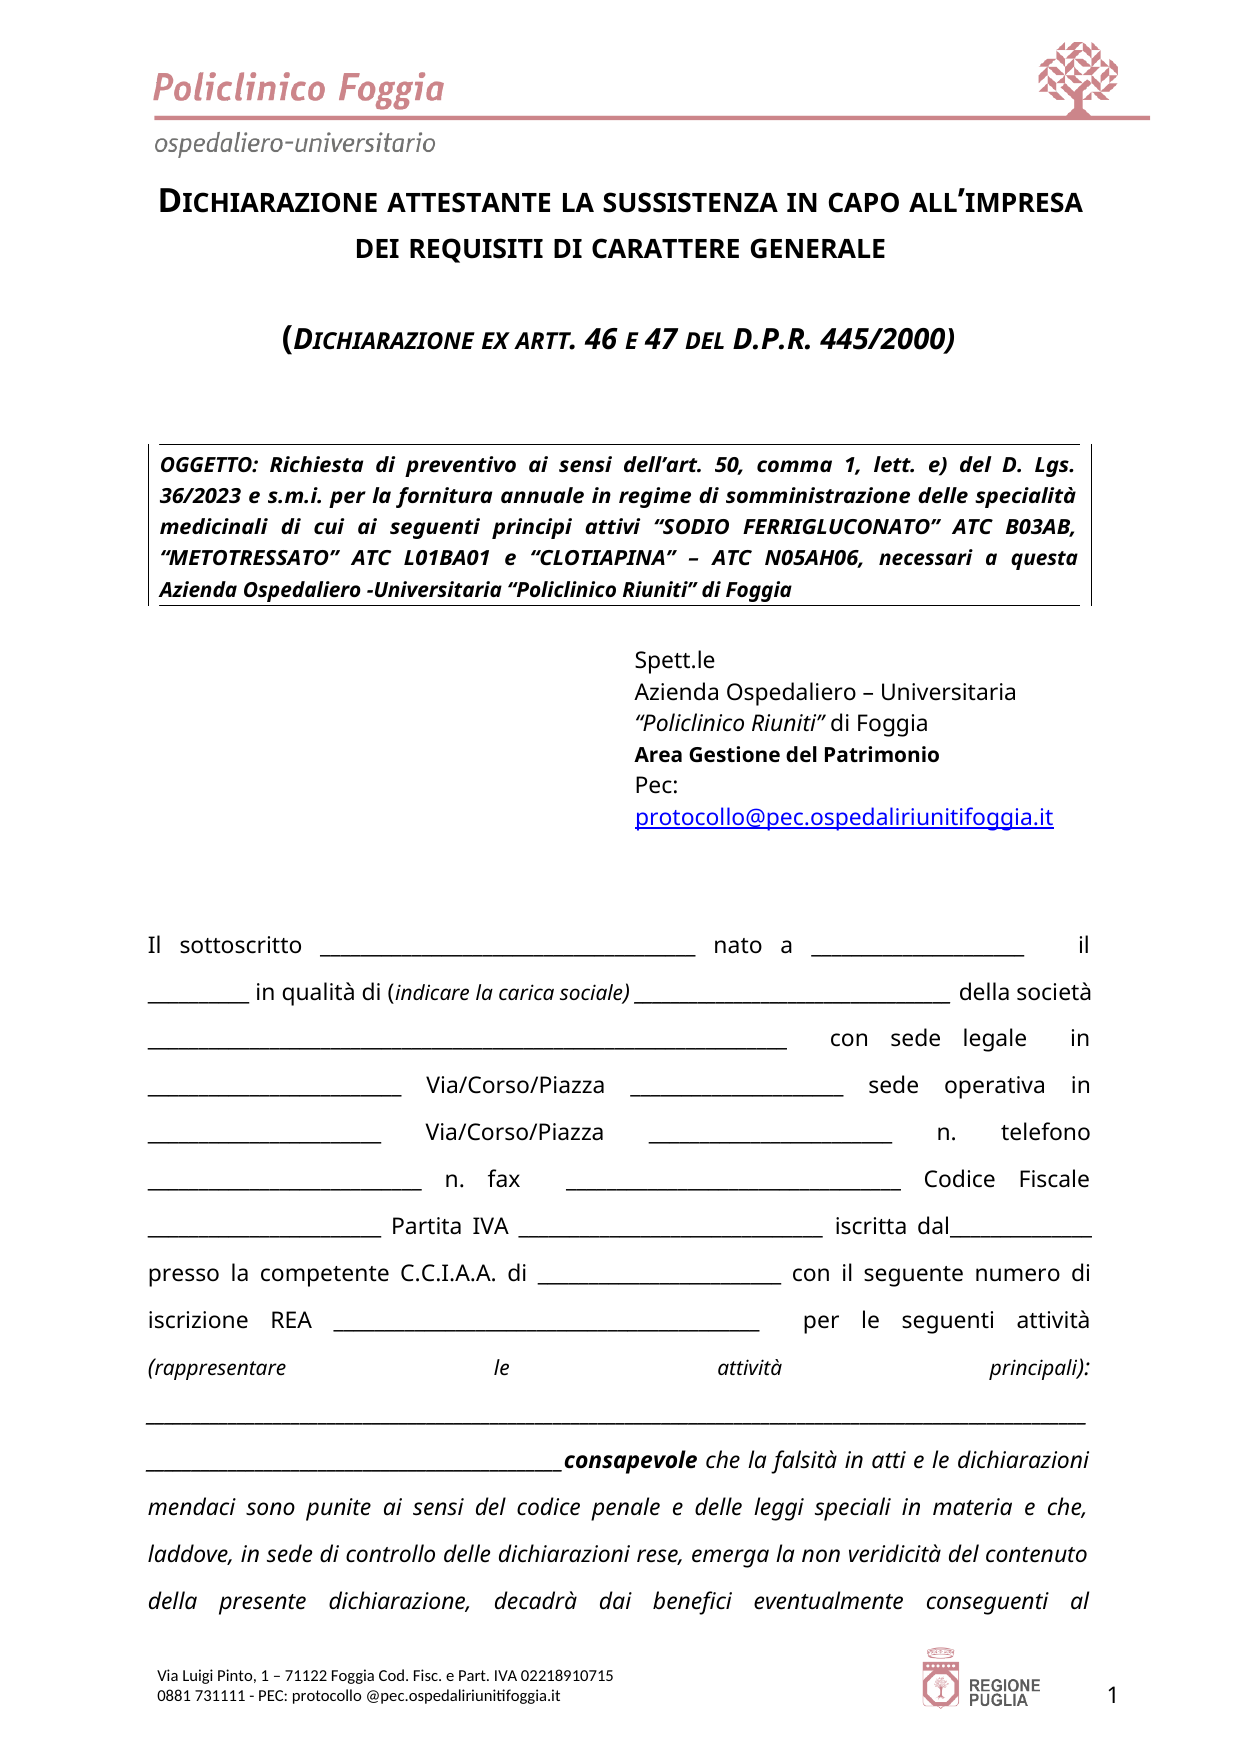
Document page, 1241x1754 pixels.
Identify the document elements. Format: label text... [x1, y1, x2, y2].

text Area Gestione del Patrimonio [634, 738, 1092, 769]
text Dichiarazione attestante la sussistenza in capo all’impresa dei requisiti di carattere generale [148, 177, 1092, 268]
picture [922, 1647, 1040, 1709]
picture [153, 42, 1151, 158]
table_header OGGETTO: Richiesta di preventivo ai sensi dell’art. 50, comma 1, lett. e) del D. Lgs. 36/2023 e s.m.i. per la fornitura annuale in regime di somministrazione delle specialità medicinali di cui ai seguenti principi attivi “SODIO FERRIGLUCONATO” ATC B03AB, “METOTRESSATO” ATC L01BA01 e “CLOTIAPINA” – ATC N05AH06, necessari a questa Azienda Ospedaliero -Universitaria “Policlinico Riuniti” di Foggia [149, 444, 1091, 606]
text Azienda Ospedaliero – Universitaria [634, 675, 1092, 706]
text Pec: protocollo@pec.ospedaliriunitifoggia.it [634, 769, 1092, 831]
text “Policlinico Riuniti” di Foggia [634, 706, 1092, 738]
text Spett.le [634, 644, 1092, 675]
text (Dichiarazione ex artt. 46 e 47 del D.P.R. 445/2000) [148, 313, 1092, 359]
